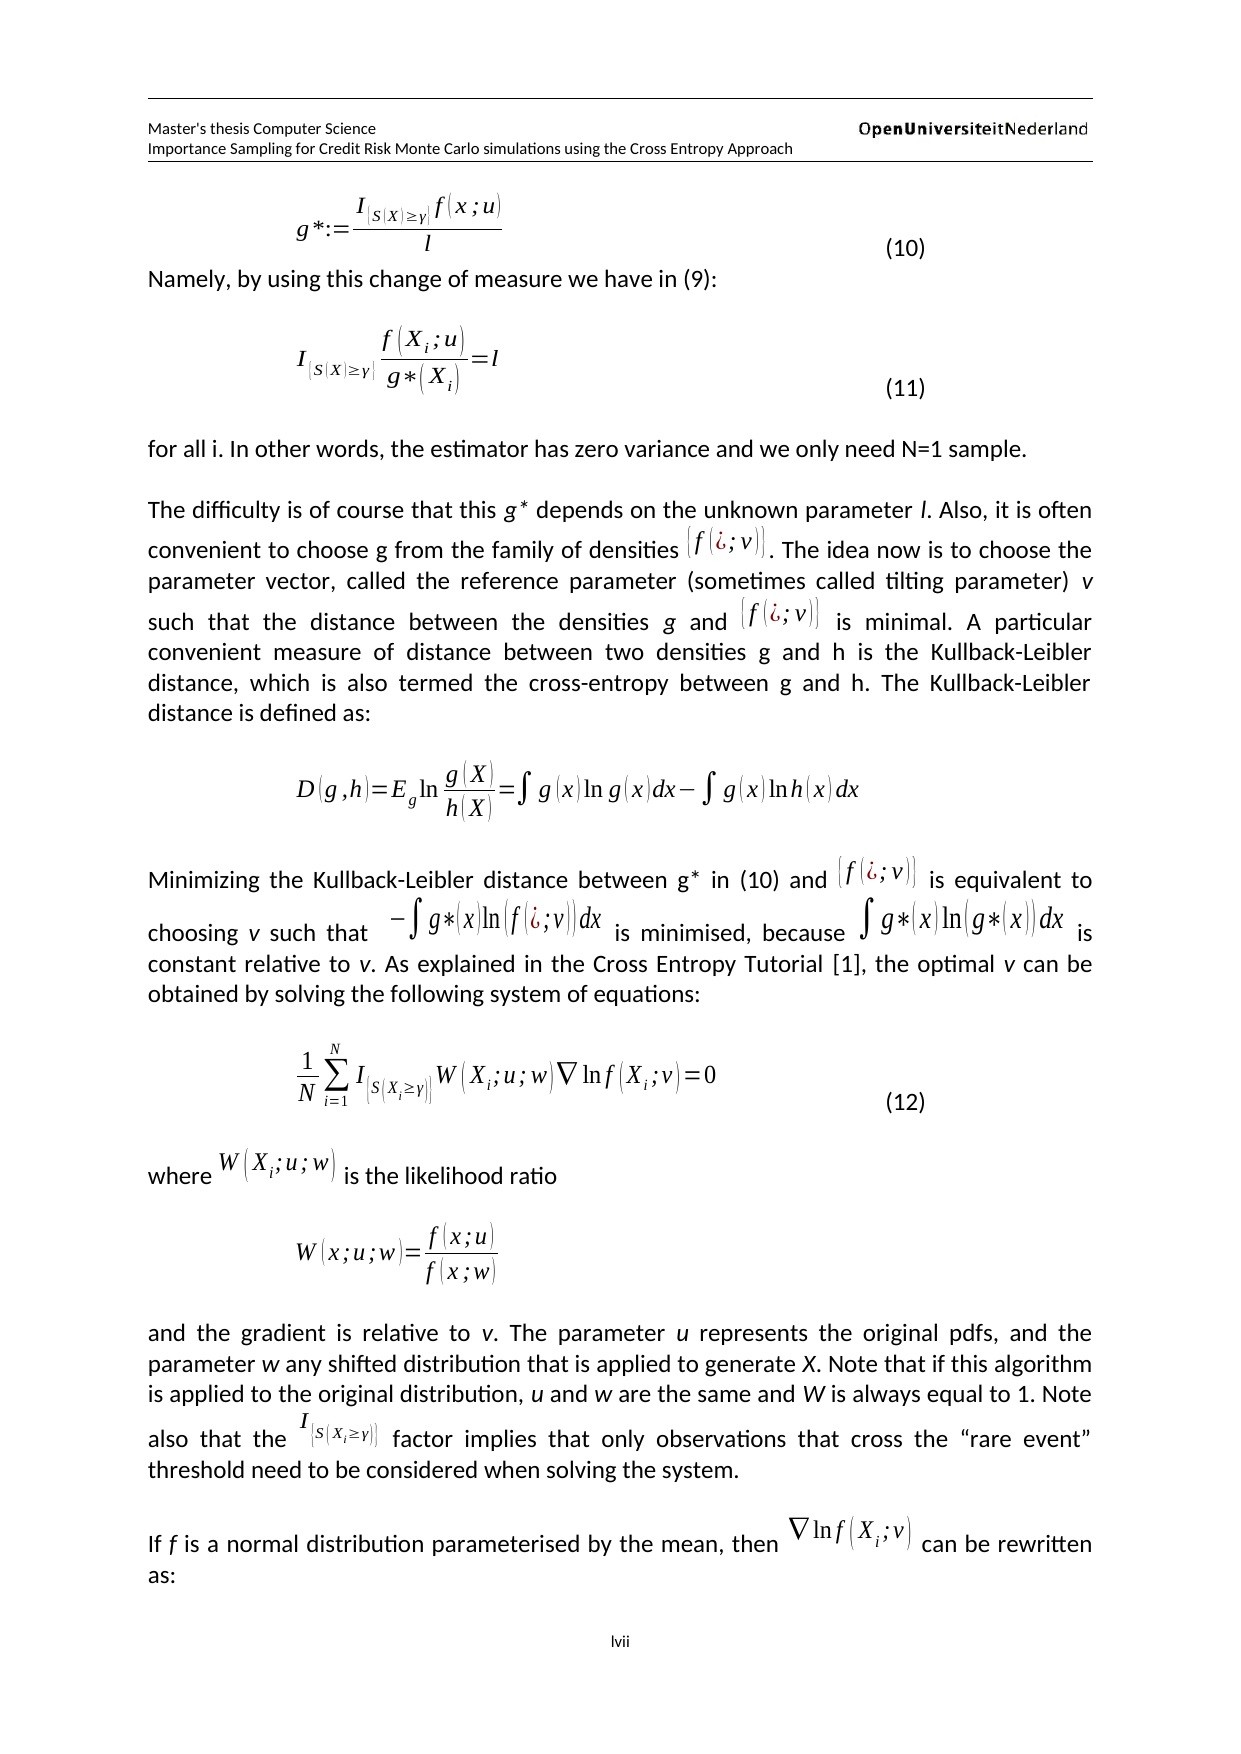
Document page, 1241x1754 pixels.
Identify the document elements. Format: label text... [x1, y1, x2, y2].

text If f is a normal distribution parameterised by the mean, then can be rewritten as: [148, 1515, 1093, 1589]
picture [857, 99, 1088, 159]
text where is the likelihood ratio [148, 1147, 1093, 1191]
text (10) [148, 191, 1093, 263]
text The difficulty is of course that this g* depends on the unknown parameter l. Also, it is often convenient to choose g from the family of densities . The idea now is to choose the parameter vector, called the reference parameter (sometimes called tilting parameter) v such that the distance between the densities g and is minimal. A particular convenient measure of distance between two densities g and h is the Kullback-Leibler distance, which is also termed the cross-entropy between g and h. The Kullback-Leibler distance is defined as: [148, 494, 1093, 728]
text (12) [221, 1040, 1093, 1116]
text and the gradient is relative to v. The parameter u represents the original pdfs, and the parameter w any shifted distribution that is applied to generate X. Note that if this algorithm is applied to the original distribution, u and w are the same and W is always equal to 1. Note also that the factor implies that only observations that cross the “rare event” threshold need to be considered when solving the system. [148, 1317, 1093, 1484]
text for all i. In other words, the estimator has zero variance and we only need N=1 sample. [148, 433, 1093, 463]
text Namely, by using this change of measure we have in (9): [148, 263, 1093, 294]
text Minimizing the Kullback-Leibler distance between g* in (10) and is equivalent to choosing v such that is minimised, because is constant relative to v. As explained in the Cross Entropy Tutorial [1], the optimal v can be obtained by solving the following system of equations: [148, 854, 1093, 1009]
text (11) [148, 324, 1093, 402]
